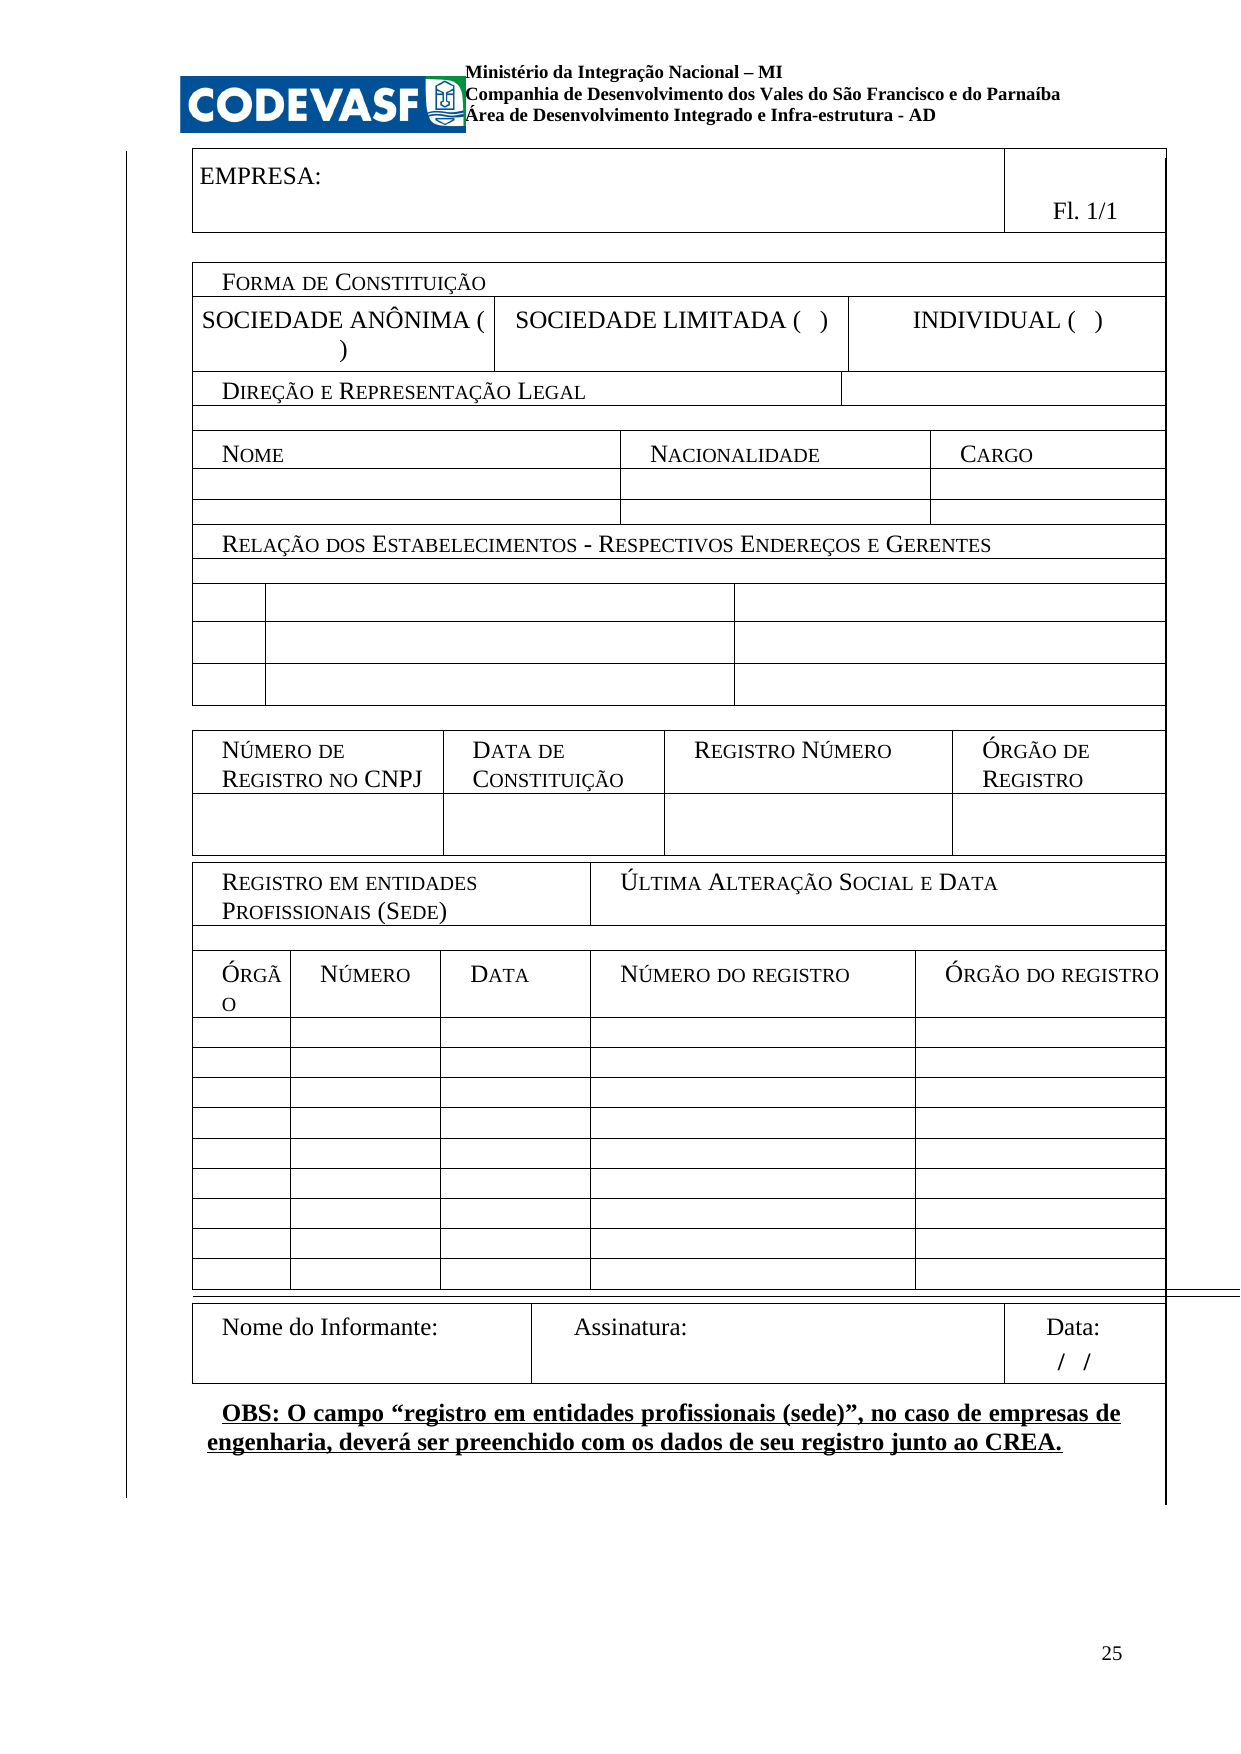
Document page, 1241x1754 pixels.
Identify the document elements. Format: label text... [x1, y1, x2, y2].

table_cell [193, 559, 1166, 583]
table_cell Número de Registro no CNPJ [193, 731, 443, 793]
table_cell [916, 1048, 1166, 1077]
table_cell Nome do Informante: [193, 1304, 531, 1382]
table_cell [591, 1169, 915, 1198]
table_cell [735, 622, 1166, 663]
table_cell [266, 664, 734, 705]
table_cell [291, 1108, 440, 1137]
table_cell [441, 1078, 590, 1107]
table_cell [193, 584, 265, 621]
table_cell [266, 584, 734, 621]
table_cell [735, 664, 1166, 705]
title OBS: O campo “registro em entidades profissionais (sede)”, no caso de empresas de engenharia, deverá ser preenchido com os dados de seu registro junto ao CREA. [207, 1398, 1122, 1456]
table_cell Cargo [931, 431, 1166, 468]
table_cell [192, 1290, 291, 1296]
table_cell Número do registro [591, 951, 915, 1017]
table_cell [591, 1139, 915, 1168]
table_cell [931, 500, 1166, 523]
table_cell [441, 1229, 590, 1258]
table_cell [444, 794, 664, 854]
table_cell [291, 1048, 440, 1077]
table_cell [291, 1229, 440, 1258]
table_cell Nacionalidade [621, 431, 930, 468]
table_cell [193, 1108, 290, 1137]
table_cell Data: / / [1005, 1304, 1166, 1382]
table_cell Órgão de Registro [953, 731, 1166, 793]
table_cell [441, 1108, 590, 1137]
table_cell [193, 1199, 290, 1228]
table_cell [441, 1018, 590, 1047]
table_cell [591, 1199, 915, 1228]
table_cell Última Alteração Social e Data [591, 863, 1166, 924]
table_cell [621, 469, 930, 498]
table_cell [441, 1169, 590, 1198]
table_cell [591, 1048, 915, 1077]
table_cell [441, 1048, 590, 1077]
table_cell [291, 1259, 440, 1288]
table_cell [916, 1290, 1240, 1296]
table_cell [916, 1108, 1166, 1137]
table_cell [916, 1199, 1166, 1228]
table_cell [916, 1078, 1166, 1107]
table_header EMPRESA: [193, 149, 1004, 232]
table_cell [193, 926, 1166, 950]
table_cell [291, 1018, 440, 1047]
picture [180, 76, 466, 133]
table_cell SOCIEDADE LIMITADA ( ) [495, 297, 848, 371]
table_cell [291, 1169, 440, 1198]
table_cell [193, 1018, 290, 1047]
table_cell [591, 1078, 915, 1107]
table_cell [916, 1139, 1166, 1168]
table_cell [291, 1078, 440, 1107]
table_cell Assinatura: [532, 1304, 1004, 1382]
table_cell [441, 1259, 590, 1288]
table_cell [916, 1259, 1166, 1288]
table_header Fl. 1/1 [1005, 149, 1166, 232]
table_cell Registro em entidades Profissionais (Sede) [193, 863, 590, 924]
table_cell [916, 1169, 1166, 1198]
table_cell [591, 1290, 916, 1296]
table_cell [916, 1229, 1166, 1258]
table_cell [193, 664, 265, 705]
table_header Forma de Constituição [193, 263, 919, 296]
table_cell [193, 469, 620, 498]
table_cell [953, 794, 1166, 854]
table_cell [193, 1229, 290, 1258]
table_cell Data [441, 951, 590, 1017]
table_cell Registro Número [665, 731, 952, 793]
table_cell [591, 1229, 915, 1258]
table_cell [842, 372, 1166, 405]
table_cell [735, 584, 1166, 621]
table_cell [193, 1139, 290, 1168]
table_cell [665, 794, 952, 854]
table_cell Nome [193, 431, 620, 468]
table_cell [193, 1169, 290, 1198]
table_cell [621, 500, 930, 523]
table_cell [291, 1199, 440, 1228]
table_cell [591, 1259, 915, 1288]
table_cell Direção e Representação Legal [193, 372, 841, 405]
table_cell [193, 500, 620, 523]
table_cell [193, 1048, 290, 1077]
table_cell [591, 1108, 915, 1137]
table_header [920, 263, 1166, 296]
table_cell [193, 406, 1166, 430]
table_cell [193, 1078, 290, 1107]
table_cell Relação dos Estabelecimentos - Respectivos Endereços e Gerentes [193, 525, 1166, 557]
table_cell [441, 1199, 590, 1228]
table_cell Órgão [193, 951, 290, 1017]
table_cell [193, 794, 443, 854]
table_cell [291, 1139, 440, 1168]
table_cell [291, 1290, 441, 1296]
table_cell Número [291, 951, 440, 1017]
table_cell [192, 1296, 1240, 1303]
table_cell SOCIEDADE ANÔNIMA ( ) [193, 297, 494, 371]
table_cell [266, 622, 734, 663]
table_cell Órgão do registro [916, 951, 1166, 1017]
table_cell Data de Constituição [444, 731, 664, 793]
table_cell [591, 1018, 915, 1047]
table_cell [192, 706, 1167, 730]
table_cell INDIVIDUAL ( ) [849, 297, 1166, 371]
table_cell [441, 1290, 591, 1296]
table_cell [193, 1259, 290, 1288]
table_cell [441, 1139, 590, 1168]
table_cell [931, 469, 1166, 498]
table_cell [916, 1018, 1166, 1047]
table_cell [193, 622, 265, 663]
table_cell [192, 855, 1240, 862]
